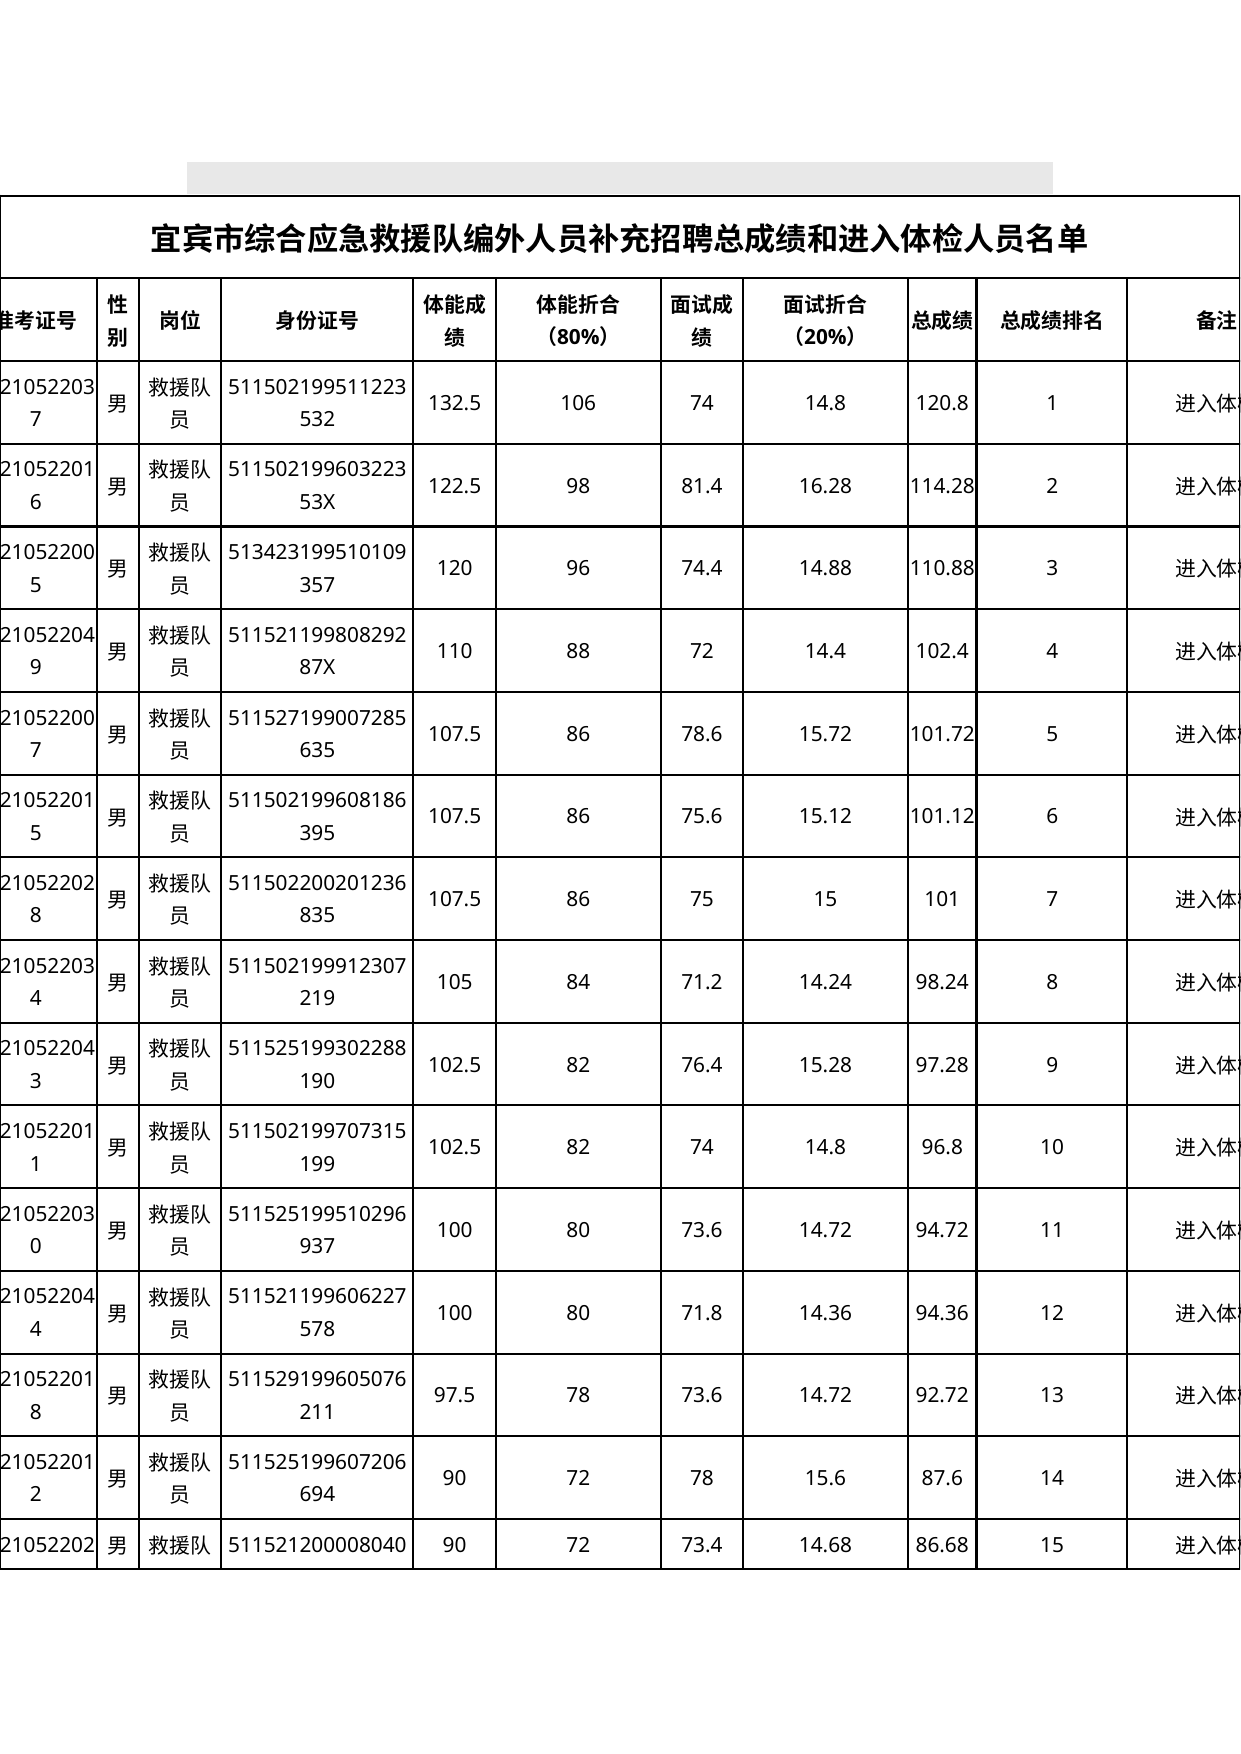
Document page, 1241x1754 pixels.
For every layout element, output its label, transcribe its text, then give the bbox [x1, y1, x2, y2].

table_cell 51152119980829287X [222, 610, 412, 691]
table_cell 97.28 [909, 1024, 975, 1104]
table_cell 73.4 [662, 1520, 742, 1568]
table_cell 102.5 [414, 1106, 495, 1187]
table_cell 20210522037 [1, 362, 96, 443]
table_cell 进入体检 [1128, 1024, 1239, 1104]
table_cell 14.36 [744, 1272, 907, 1352]
table_header 宜宾市综合应急救援队编外人员补充招聘总成绩和进入体检人员名单 [1, 197, 1239, 277]
table_cell 80 [497, 1189, 660, 1270]
table_cell 511502199608186395 [222, 776, 412, 856]
table_cell 救援队员 [140, 1355, 220, 1435]
table_cell 男 [98, 445, 138, 525]
table_cell 20210522007 [1, 693, 96, 773]
table_cell 101 [909, 858, 975, 939]
table_cell 面试折合（20%） [744, 279, 907, 360]
table_cell 男 [98, 610, 138, 691]
table_cell 511525199607206694 [222, 1437, 412, 1518]
table_cell 14.68 [744, 1520, 907, 1568]
table_cell 9 [978, 1024, 1126, 1104]
table_cell 进入体检 [1128, 858, 1239, 939]
table_cell 102.5 [414, 1024, 495, 1104]
table_cell 106 [497, 362, 660, 443]
table_cell 救援队员 [140, 610, 220, 691]
table_cell 20210522016 [1, 445, 96, 525]
table_cell 男 [98, 693, 138, 773]
table_cell 14.88 [744, 528, 907, 608]
table_cell 96 [497, 528, 660, 608]
table_cell 男 [98, 1106, 138, 1187]
table_cell 男 [98, 858, 138, 939]
table_cell 20210522049 [1, 610, 96, 691]
table_cell 20210522011 [1, 1106, 96, 1187]
table_cell 进入体检 [1128, 1437, 1239, 1518]
table_cell 51150219960322353X [222, 445, 412, 525]
table_cell 20210522030 [1, 1189, 96, 1270]
table_cell 84 [497, 941, 660, 1022]
table_cell 20210522034 [1, 941, 96, 1022]
table_cell 20210522043 [1, 1024, 96, 1104]
table_cell 71.8 [662, 1272, 742, 1352]
table_cell 82 [497, 1106, 660, 1187]
table_cell 救援队员 [140, 693, 220, 773]
table_cell 救援队员 [140, 1189, 220, 1270]
table_cell 132.5 [414, 362, 495, 443]
table_cell 86 [497, 776, 660, 856]
table_cell 15.28 [744, 1024, 907, 1104]
table_cell 男 [98, 362, 138, 443]
table_cell 72 [497, 1437, 660, 1518]
table_cell 76.4 [662, 1024, 742, 1104]
table_cell 513423199510109357 [222, 528, 412, 608]
table_cell 86 [497, 858, 660, 939]
table_cell 102.4 [909, 610, 975, 691]
table_cell 14.4 [744, 610, 907, 691]
table_cell 男 [98, 1355, 138, 1435]
table_cell 114.28 [909, 445, 975, 525]
table_cell 20210522015 [1, 776, 96, 856]
table_cell 12 [978, 1272, 1126, 1352]
table_cell 救援队员 [140, 1437, 220, 1518]
table_cell 101.72 [909, 693, 975, 773]
table_cell 72 [497, 1520, 660, 1568]
table_cell 97.5 [414, 1355, 495, 1435]
table_cell 511521200008040733 [222, 1520, 412, 1568]
table_cell 总成绩 [909, 279, 975, 360]
table_cell 14 [978, 1437, 1126, 1518]
table_cell 15.6 [744, 1437, 907, 1518]
table_cell 2 [978, 445, 1126, 525]
table_cell 98 [497, 445, 660, 525]
table_cell 备注 [1128, 279, 1239, 360]
table_cell 男 [98, 1437, 138, 1518]
table_cell 救援队员 [140, 1024, 220, 1104]
table_cell 男 [98, 941, 138, 1022]
table_cell 87.6 [909, 1437, 975, 1518]
table_cell 74 [662, 1106, 742, 1187]
table_cell 120 [414, 528, 495, 608]
table_cell 511525199510296937 [222, 1189, 412, 1270]
table_cell 男 [98, 528, 138, 608]
table_cell 511502200201236835 [222, 858, 412, 939]
table_cell 救援队员 [140, 1520, 220, 1568]
table_cell 准考证号 [1, 279, 96, 360]
table_cell 11 [978, 1189, 1126, 1270]
table_cell 511502199912307219 [222, 941, 412, 1022]
table_cell 74.4 [662, 528, 742, 608]
table_cell 14.72 [744, 1355, 907, 1435]
table_cell 进入体检 [1128, 1189, 1239, 1270]
table_cell 511521199606227578 [222, 1272, 412, 1352]
table_cell 进入体检 [1128, 1355, 1239, 1435]
table_cell 75 [662, 858, 742, 939]
table_cell 进入体检 [1128, 445, 1239, 525]
table_cell 男 [98, 1024, 138, 1104]
table_cell 岗位 [140, 279, 220, 360]
table_cell 15.72 [744, 693, 907, 773]
table_cell 1 [978, 362, 1126, 443]
table_cell 107.5 [414, 858, 495, 939]
table_cell 90 [414, 1520, 495, 1568]
table_cell 进入体检 [1128, 941, 1239, 1022]
table_cell 80 [497, 1272, 660, 1352]
table_cell 73.6 [662, 1355, 742, 1435]
table_cell 救援队员 [140, 445, 220, 525]
table_cell 78.6 [662, 693, 742, 773]
table_cell 20210522018 [1, 1355, 96, 1435]
table_cell 75.6 [662, 776, 742, 856]
table_cell 救援队员 [140, 362, 220, 443]
table_cell 14.8 [744, 1106, 907, 1187]
table_cell 72 [662, 610, 742, 691]
table_cell 进入体检 [1128, 610, 1239, 691]
table_cell 86.68 [909, 1520, 975, 1568]
table_cell 5 [978, 693, 1126, 773]
table_cell 面试成绩 [662, 279, 742, 360]
table_cell 110 [414, 610, 495, 691]
table_cell 107.5 [414, 693, 495, 773]
table_cell 7 [978, 858, 1126, 939]
table_cell 71.2 [662, 941, 742, 1022]
table_cell 救援队员 [140, 776, 220, 856]
table_cell 性别 [98, 279, 138, 360]
table_cell 进入体检 [1128, 1520, 1239, 1568]
table_cell 救援队员 [140, 858, 220, 939]
table_cell 88 [497, 610, 660, 691]
table_cell 511529199605076211 [222, 1355, 412, 1435]
table_cell 总成绩排名 [978, 279, 1126, 360]
table_cell 20210522028 [1, 858, 96, 939]
table_cell 3 [978, 528, 1126, 608]
table_cell 救援队员 [140, 528, 220, 608]
table_cell 进入体检 [1128, 1272, 1239, 1352]
table_cell 110.88 [909, 528, 975, 608]
table_cell 98.24 [909, 941, 975, 1022]
table_cell 14.24 [744, 941, 907, 1022]
table_cell 15 [744, 858, 907, 939]
table_cell 122.5 [414, 445, 495, 525]
table_cell 92.72 [909, 1355, 975, 1435]
table_cell 82 [497, 1024, 660, 1104]
table_cell 6 [978, 776, 1126, 856]
table_cell 男 [98, 776, 138, 856]
table_cell 511502199707315199 [222, 1106, 412, 1187]
table_cell 15 [978, 1520, 1126, 1568]
table_cell 94.72 [909, 1189, 975, 1270]
table_cell 74 [662, 362, 742, 443]
table_cell 体能成绩 [414, 279, 495, 360]
table_cell 13 [978, 1355, 1126, 1435]
table_cell 105 [414, 941, 495, 1022]
table_cell 100 [414, 1272, 495, 1352]
table_cell 身份证号 [222, 279, 412, 360]
table_cell 73.6 [662, 1189, 742, 1270]
table_cell 511527199007285635 [222, 693, 412, 773]
table_cell 107.5 [414, 776, 495, 856]
table_cell 进入体检 [1128, 1106, 1239, 1187]
table_cell 20210522005 [1, 528, 96, 608]
table_cell 14.8 [744, 362, 907, 443]
table_cell 男 [98, 1272, 138, 1352]
table_cell 体能折合（80%） [497, 279, 660, 360]
table_cell 511502199511223532 [222, 362, 412, 443]
table_cell 101.12 [909, 776, 975, 856]
table_cell 16.28 [744, 445, 907, 525]
table_cell 14.72 [744, 1189, 907, 1270]
table_cell 20210522012 [1, 1437, 96, 1518]
table_cell 20210522020 [1, 1520, 96, 1568]
table_cell 进入体检 [1128, 362, 1239, 443]
table_cell 120.8 [909, 362, 975, 443]
table_cell 4 [978, 610, 1126, 691]
table_cell 20210522044 [1, 1272, 96, 1352]
table_cell 81.4 [662, 445, 742, 525]
table_cell 男 [98, 1189, 138, 1270]
table_cell 96.8 [909, 1106, 975, 1187]
table_cell 78 [662, 1437, 742, 1518]
table_cell 100 [414, 1189, 495, 1270]
table_cell 救援队员 [140, 1272, 220, 1352]
table_cell 男 [98, 1520, 138, 1568]
table_cell 511525199302288190 [222, 1024, 412, 1104]
table_cell 进入体检 [1128, 776, 1239, 856]
table_cell 进入体检 [1128, 693, 1239, 773]
table_cell 86 [497, 693, 660, 773]
table_cell 10 [978, 1106, 1126, 1187]
table_cell 8 [978, 941, 1126, 1022]
table_cell 94.36 [909, 1272, 975, 1352]
table_cell 78 [497, 1355, 660, 1435]
table_cell 90 [414, 1437, 495, 1518]
table_cell 15.12 [744, 776, 907, 856]
table_cell 进入体检 [1128, 528, 1239, 608]
table_cell 救援队员 [140, 1106, 220, 1187]
table_cell 救援队员 [140, 941, 220, 1022]
